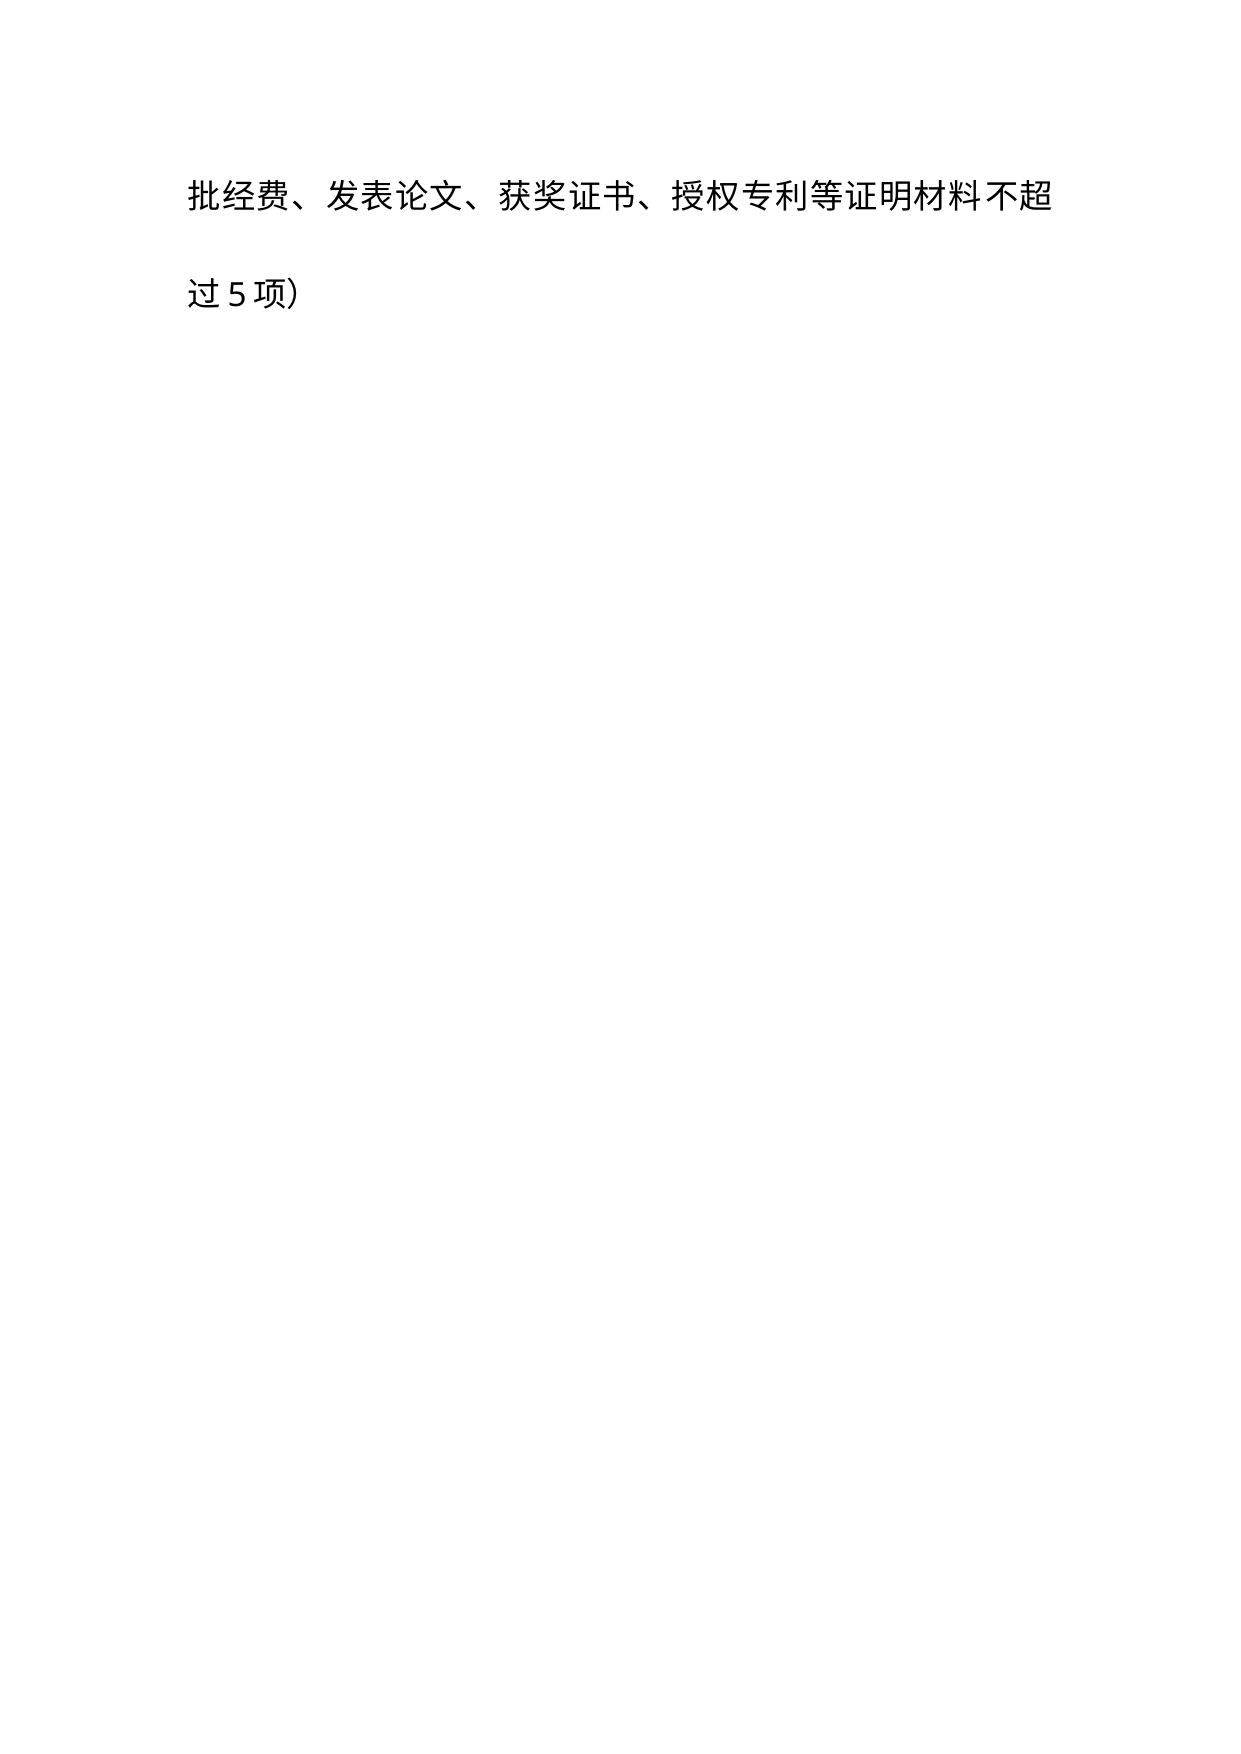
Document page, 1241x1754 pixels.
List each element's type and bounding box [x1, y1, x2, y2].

text [187, 162, 1053, 324]
